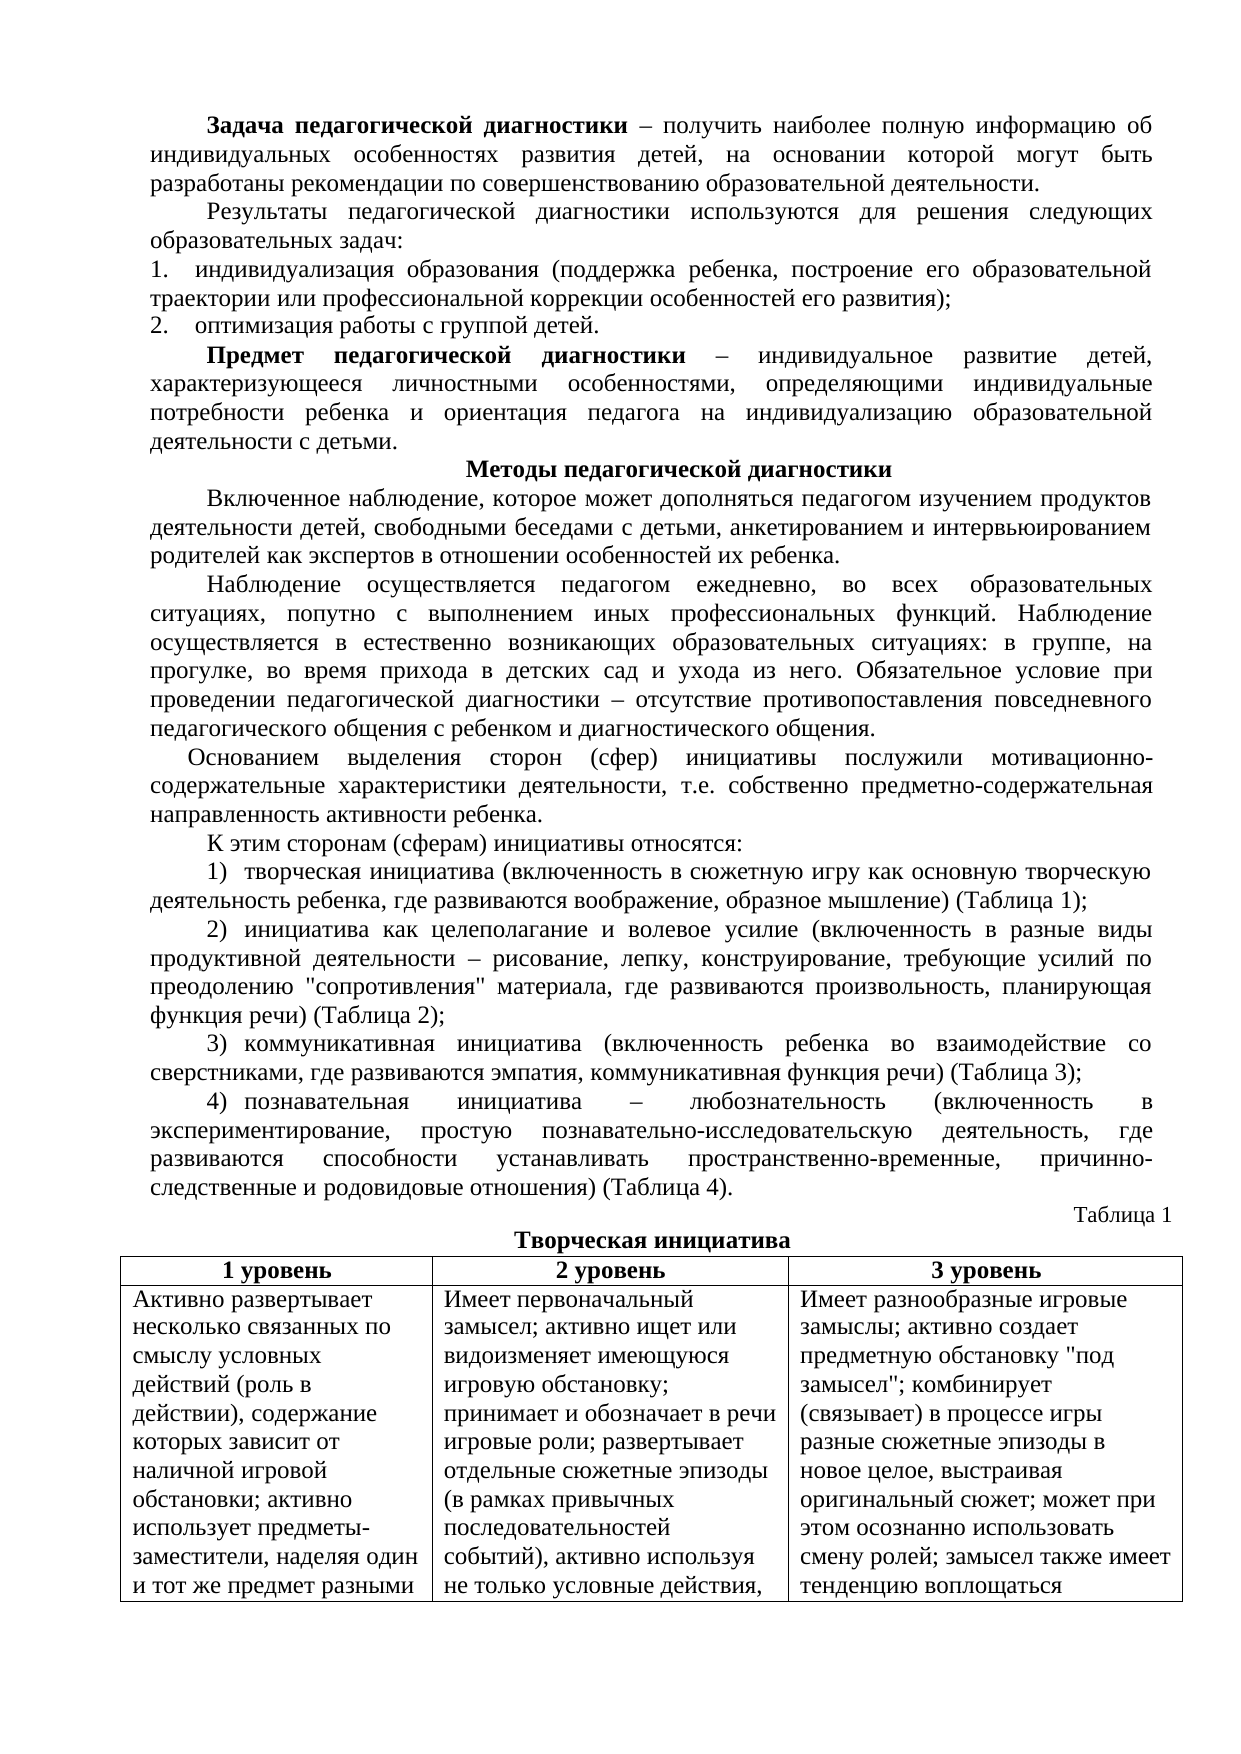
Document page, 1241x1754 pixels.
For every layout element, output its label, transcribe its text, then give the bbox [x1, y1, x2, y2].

table_cell замысел"; комбинирует [789, 1371, 1182, 1400]
table_cell Имеет первоначальный [433, 1286, 788, 1313]
table_cell использует предметы- [121, 1515, 432, 1543]
table_cell этом осознанно использовать [789, 1515, 1182, 1543]
list инициатива как целеполагание и волевое усилие (включенность в разные виды продуктивной деятельности – рисование, лепку, конструирование, требующие усилий по преодолению "сопротивления" материала, где развиваются произвольность, планирующая функция речи) (Таблица 2); [150, 914, 1152, 1029]
table_cell 1 уровень [121, 1257, 432, 1284]
subtitle Методы педагогической диагностики [466, 455, 1201, 483]
table_cell заместители, наделяя один [121, 1543, 432, 1572]
table_cell игровую обстановку; [433, 1371, 788, 1400]
table_cell действий (роль в [121, 1371, 432, 1400]
table_cell которых зависит от [121, 1429, 432, 1457]
text Задача педагогической диагностики – получить наиболее полную информацию об индивидуальных особенностях развития детей, на основании которой могут быть разработаны рекомендации по совершенствованию образовательной деятельности. [150, 110, 1153, 196]
table_cell смыслу условных [121, 1342, 432, 1371]
table_cell разные сюжетные эпизоды в [789, 1429, 1182, 1457]
table_cell Имеет разнообразные игровые [789, 1286, 1182, 1313]
table_cell смену ролей; замысел также имеет [789, 1543, 1182, 1572]
table_cell 2 уровень [433, 1257, 788, 1284]
table_cell видоизменяет имеющуюся [433, 1342, 788, 1371]
text Предмет педагогической диагностики – индивидуальное развитие детей, характеризующееся личностными особенностями, определяющими индивидуальные потребности ребенка и ориентация педагога на индивидуализацию образовательной деятельности с детьми. [150, 340, 1153, 455]
table_cell обстановки; активно [121, 1486, 432, 1514]
table_cell и тот же предмет разными [121, 1572, 432, 1601]
table_cell не только условные действия, [433, 1572, 788, 1601]
table_cell событий), активно используя [433, 1543, 788, 1572]
table_cell оригинальный сюжет; может при [789, 1486, 1182, 1514]
table_cell (связывает) в процессе игры [789, 1400, 1182, 1428]
text Наблюдение осуществляется педагогом ежедневно, во всех образовательных ситуациях, попутно с выполнением иных профессиональных функций. Наблюдение осуществляется в естественно возникающих образовательных ситуациях: в группе, на прогулке, во время прихода в детских сад и ухода из него. Обязательное условие при проведении педагогической диагностики – отсутствие противопоставления повседневного педагогического общения с ребенком и диагностического общения. [150, 569, 1153, 742]
table_cell Активно развертывает [121, 1286, 432, 1313]
table_cell принимает и обозначает в речи [433, 1400, 788, 1428]
table_cell последовательностей [433, 1515, 788, 1543]
table_cell отдельные сюжетные эпизоды [433, 1457, 788, 1486]
table_cell наличной игровой [121, 1457, 432, 1486]
text Результаты педагогической диагностики используются для решения следующих образовательных задач: [150, 196, 1153, 254]
list творческая инициатива (включенность в сюжетную игру как основную творческую деятельность ребенка, где развиваются воображение, образное мышление) (Таблица 1); [150, 857, 1152, 913]
table_cell (в рамках привычных [433, 1486, 788, 1514]
table_cell игровые роли; развертывает [433, 1429, 788, 1457]
table_header Таблица 1 Творческая инициатива [121, 1202, 1183, 1256]
table_cell замысел; активно ищет или [433, 1314, 788, 1342]
table_cell несколько связанных по [121, 1314, 432, 1342]
text Основанием выделения сторон (сфер) инициативы послужили мотивационно- содержательные характеристики деятельности, т.е. собственно предметно-содержательная направленность активности ребенка. [150, 742, 1153, 828]
list познавательная инициатива – любознательность (включенность в экспериментирование, простую познавательно-исследовательскую деятельность, где развиваются способности устанавливать пространственно-временные, причинно- следственные и родовидовые отношения) (Таблица 4). [150, 1086, 1153, 1201]
list оптимизация работы с группой детей. [150, 311, 1201, 340]
text Включенное наблюдение, которое может дополняться педагогом изучением продуктов деятельности детей, свободными беседами с детьми, анкетированием и интервьюированием родителей как экспертов в отношении особенностей их ребенка. [150, 483, 1152, 569]
list коммуникативная инициатива (включенность ребенка во взаимодействие со сверстниками, где развиваются эмпатия, коммуникативная функция речи) (Таблица 3); [150, 1029, 1152, 1086]
text К этим сторонам (сферам) инициативы относятся: [207, 828, 1201, 857]
table_cell тенденцию воплощаться [789, 1572, 1182, 1601]
table_cell 3 уровень [789, 1257, 1182, 1284]
list индивидуализация образования (поддержка ребенка, построение его образовательной траектории или профессиональной коррекции особенностей его развития); [150, 254, 1152, 311]
table_cell предметную обстановку "под [789, 1342, 1182, 1371]
table_cell действии), содержание [121, 1400, 432, 1428]
table_cell замыслы; активно создает [789, 1314, 1182, 1342]
table_cell новое целое, выстраивая [789, 1457, 1182, 1486]
